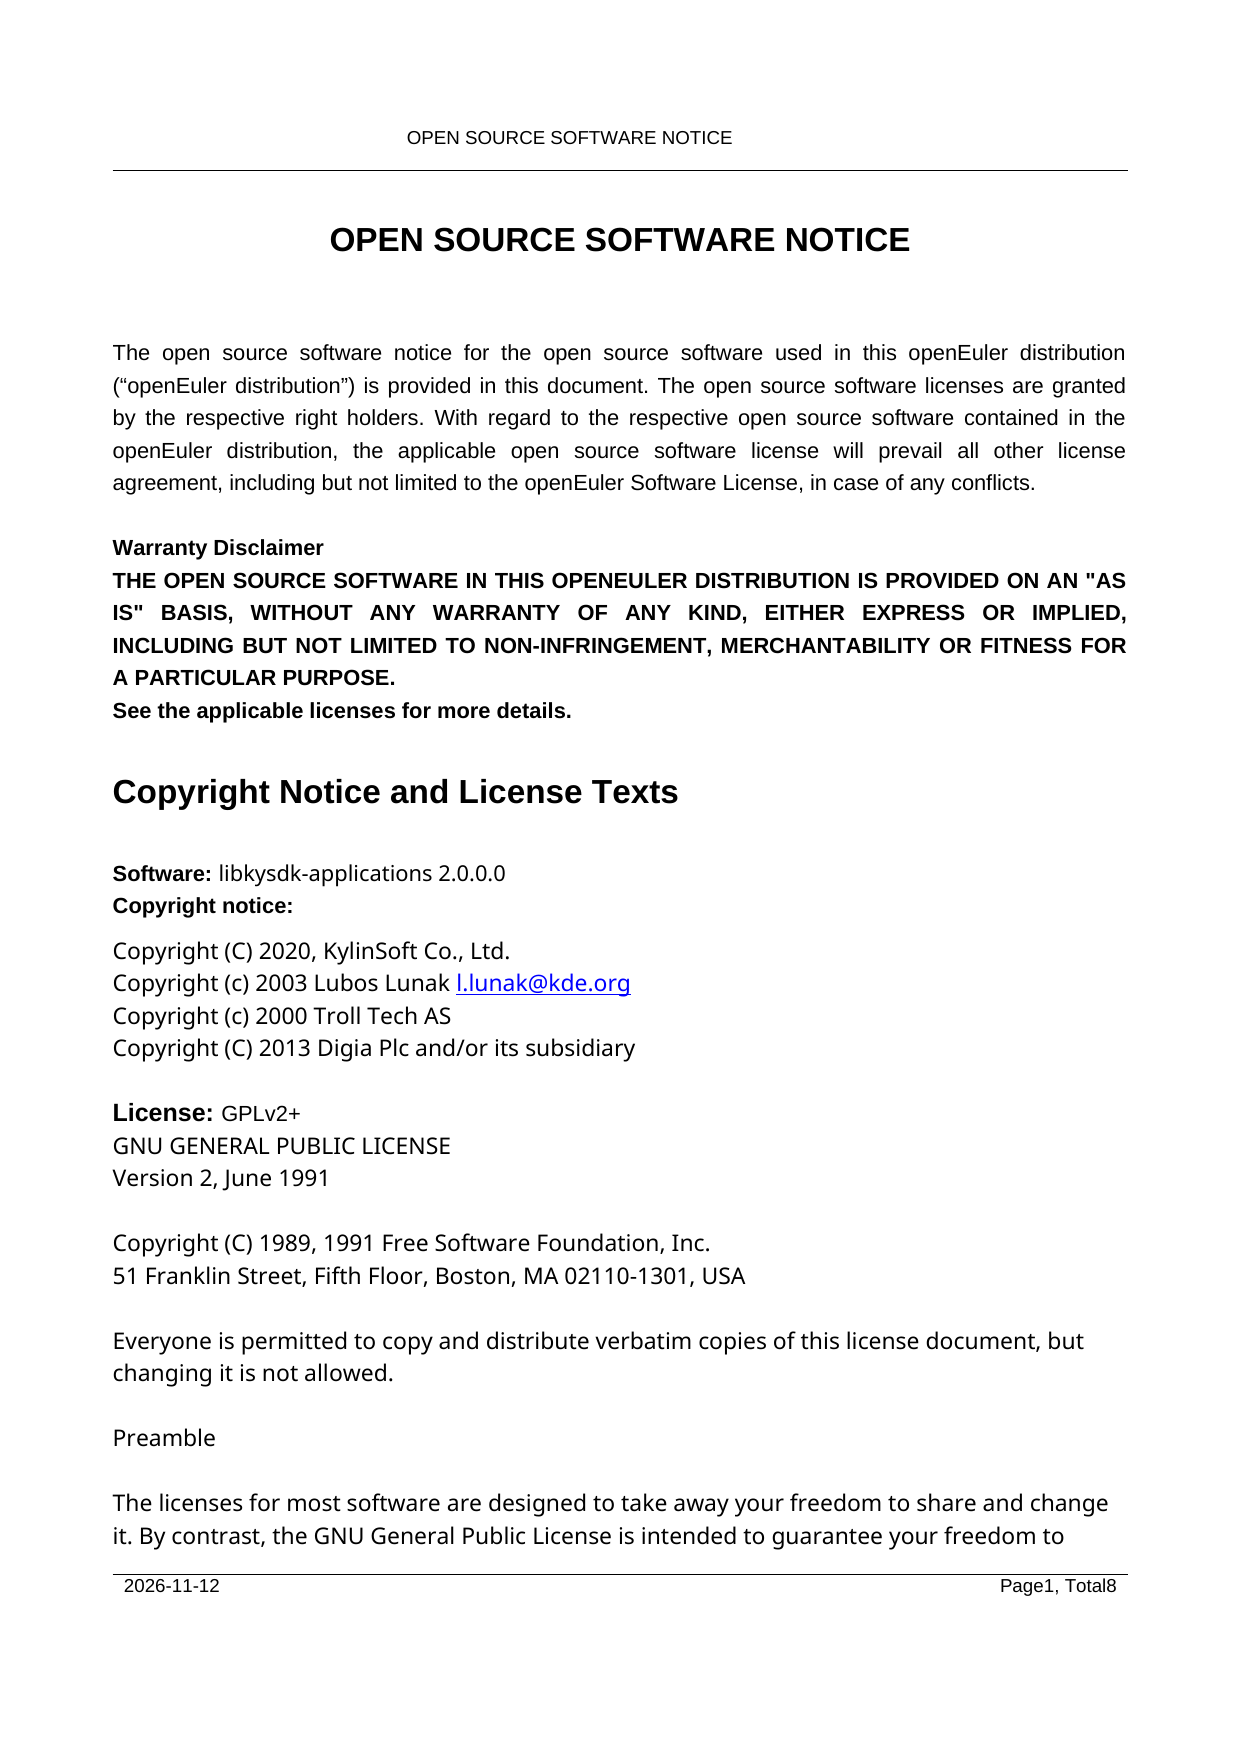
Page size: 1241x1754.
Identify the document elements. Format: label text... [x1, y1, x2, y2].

text OPEN SOURCE SOFTWARE NOTICE [112, 206, 1128, 271]
text Copyright notice: [112, 889, 1128, 921]
text Preamble [112, 1421, 1128, 1454]
text Copyright (C) 1989, 1991 Free Software Foundation, Inc. [112, 1226, 1128, 1259]
text Copyright (C) 2020, KylinSoft Co., Ltd. Copyright (c) 2003 Lubos Lunak l.lunak@kde.org Copyright (c) 2000 Troll Tech AS Copyright (C) 2013 Digia Plc and/or its subsidiary [112, 934, 1128, 1096]
text License: GPLv2+ [112, 1096, 1128, 1129]
text Copyright Notice and License Texts [112, 759, 1128, 824]
text 51 Franklin Street, Fifth Floor, Boston, MA 02110-1301, USA [112, 1259, 1128, 1291]
text The open source software notice for the open source software used in this openEuler distribution (“openEuler distribution”) is provided in this document. The open source software licenses are granted by the respective right holders. With regard to the respective open source software contained in the openEuler distribution, the applicable open source software license will prevail all other license agreement, including but not limited to the openEuler Software License, in case of any conflicts. [112, 336, 1128, 499]
text THE OPEN SOURCE SOFTWARE IN THIS OPENEULER DISTRIBUTION IS PROVIDED ON AN "AS IS" BASIS, WITHOUT ANY WARRANTY OF ANY KIND, EITHER EXPRESS OR IMPLIED, INCLUDING BUT NOT LIMITED TO NON-INFRINGEMENT, MERCHANTABILITY OR FITNESS FOR A PARTICULAR PURPOSE. See the applicable licenses for more details. [112, 564, 1128, 726]
title Software: libkysdk-applications 2.0.0.0 [112, 856, 1128, 889]
text Everyone is permitted to copy and distribute verbatim copies of this license document, but changing it is not allowed. [112, 1324, 1128, 1389]
text Warranty Disclaimer [112, 531, 1128, 564]
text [112, 1486, 1128, 1551]
text Version 2, June 1991 [112, 1161, 1128, 1194]
text GNU GENERAL PUBLIC LICENSE [112, 1129, 1128, 1161]
